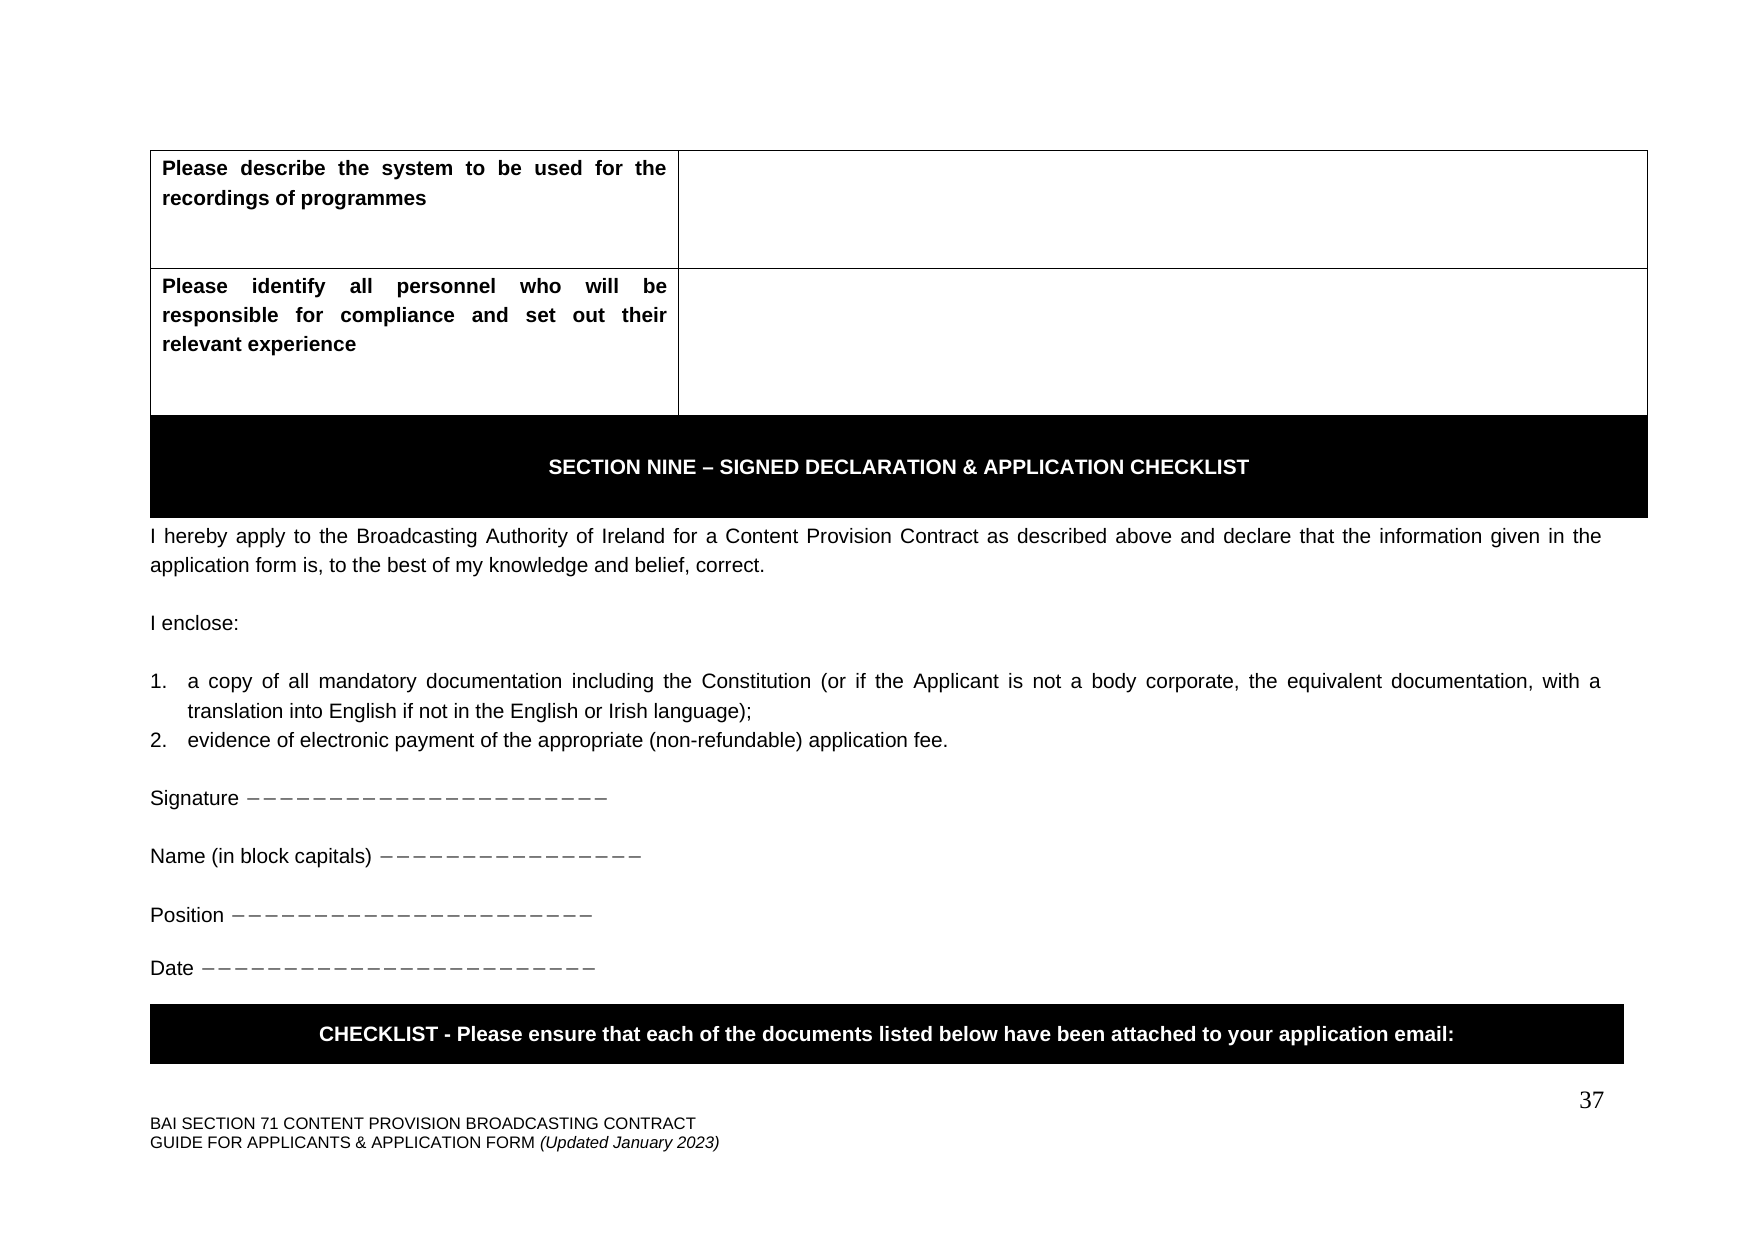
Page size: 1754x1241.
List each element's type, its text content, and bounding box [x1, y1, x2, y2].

text Signature [150, 781, 1604, 810]
text I enclose: [150, 606, 1604, 635]
table_cell SECTION NINE – SIGNED DECLARATION & APPLICATION CHECKLIST [151, 416, 1647, 517]
list evidence of electronic payment of the appropriate (non-refundable) application fee. [150, 722, 1604, 752]
table_cell [679, 269, 1647, 414]
table_cell Please describe the system to be used for the recordings of programmes [151, 151, 678, 268]
text Date [150, 956, 1604, 980]
text Position [150, 897, 1604, 927]
table_cell Please identify all personnel who will be responsible for compliance and set out their relevant experience [151, 269, 678, 414]
text I hereby apply to the Broadcasting Authority of Ireland for a Content Provision Contract as described above and declare that the information given in the application form is, to the best of my knowledge and belief, correct. [150, 518, 1604, 577]
text Name (in block capitals) [150, 839, 1604, 868]
list a copy of all mandatory documentation including the Constitution (or if the Applicant is not a body corporate, the equivalent documentation, with a translation into English if not in the English or Irish language); [150, 664, 1604, 722]
table_header CHECKLIST - Please ensure that each of the documents listed below have been attached to your application email: [151, 1005, 1623, 1063]
table_cell [679, 151, 1647, 268]
